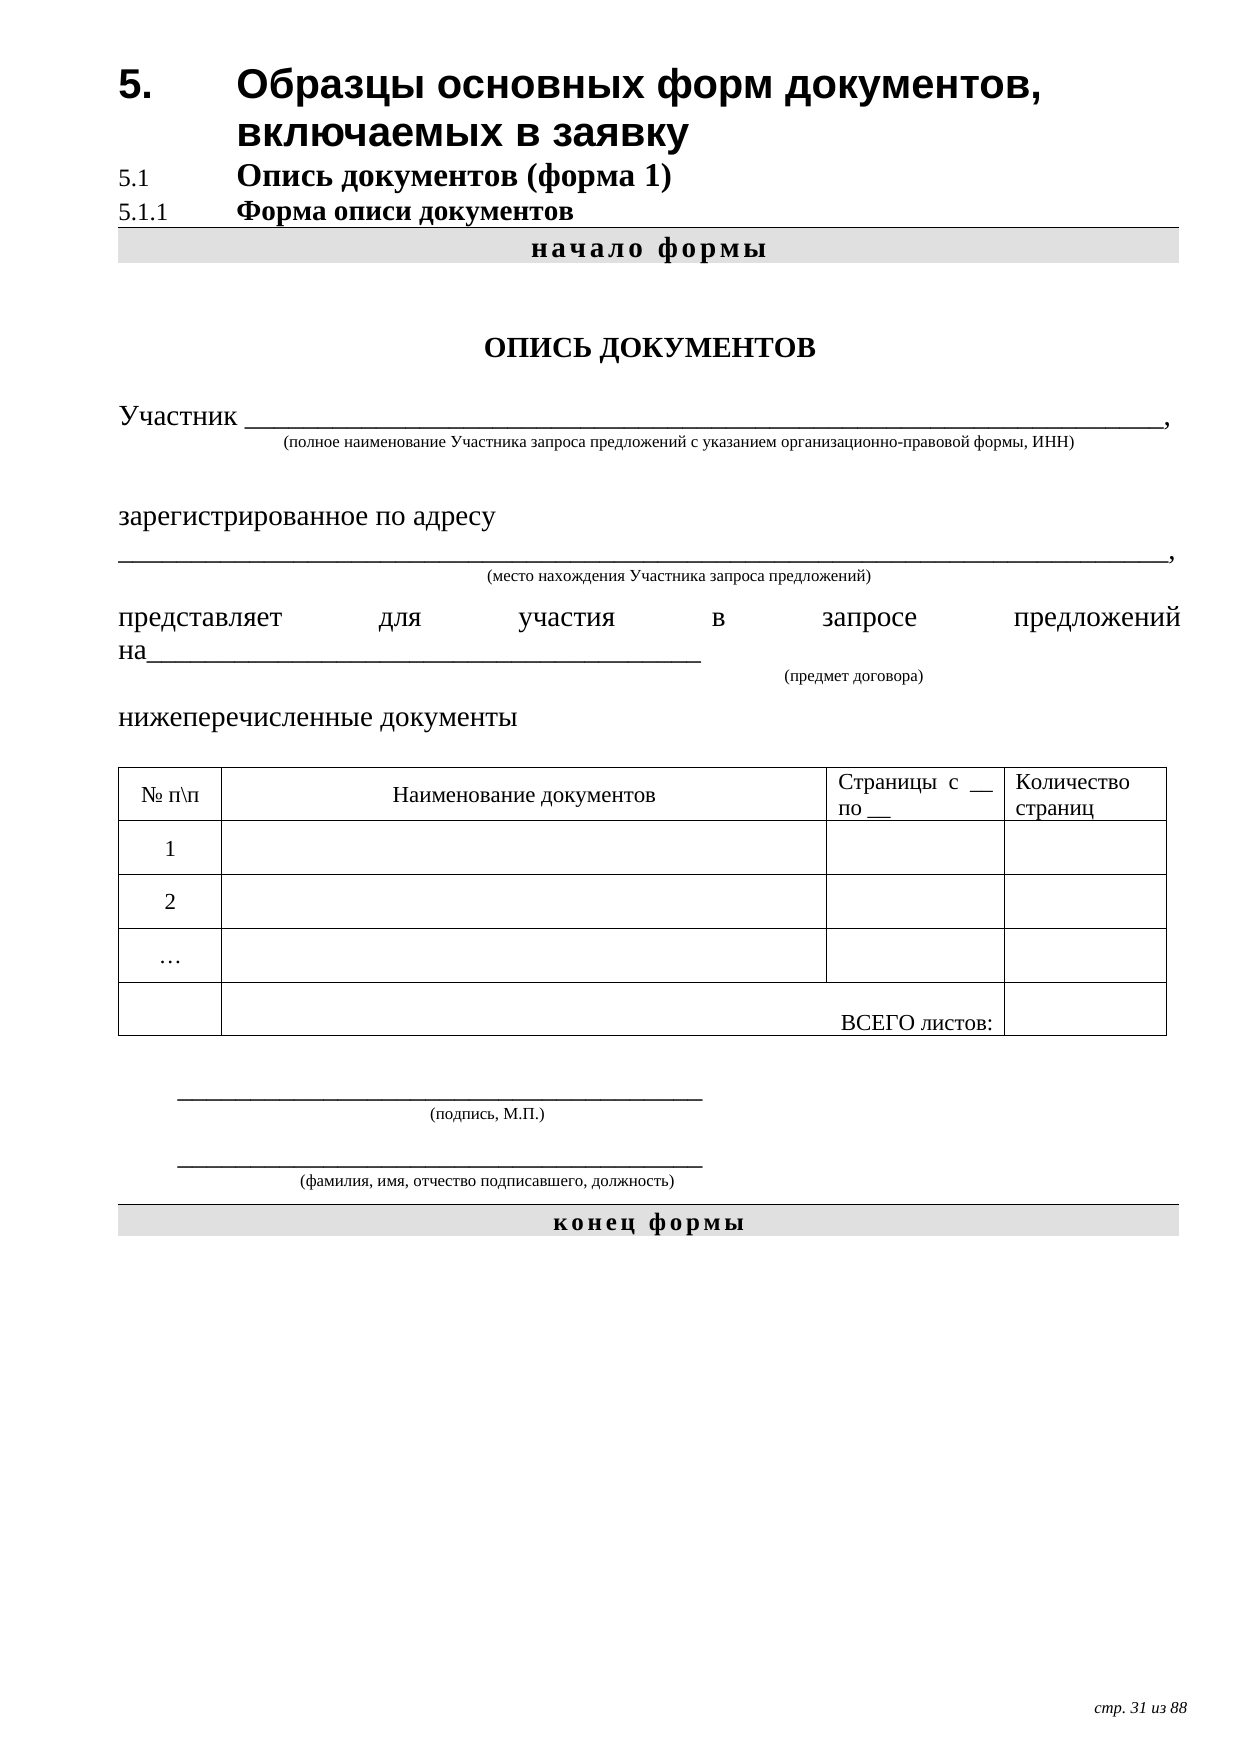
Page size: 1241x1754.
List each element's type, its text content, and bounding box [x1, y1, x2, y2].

table_cell [827, 875, 1004, 928]
text нижеперечисленные документы [118, 699, 1181, 733]
table_header № п\п [119, 768, 221, 820]
table_cell [222, 821, 826, 874]
table_cell [1005, 983, 1166, 1035]
text (предмет договора) [118, 666, 1181, 699]
subtitle Образцы основных форм документов, включаемых в заявку [118, 59, 1181, 155]
table_cell … [119, 929, 221, 982]
list Форма описи документов [118, 193, 1181, 227]
text представляет для участия в запросе предложений на______________________________________ [118, 599, 1181, 666]
table_cell 1 [119, 821, 221, 874]
table_header Страницы с __ по __ [827, 768, 1004, 820]
table_cell [1005, 875, 1166, 928]
text (подпись, М.П.) [118, 1103, 797, 1137]
text (полное наименование Участника запроса предложений с указанием организационно-правовой формы, ИНН) [118, 431, 1181, 465]
text ________________________________________________________________________, [118, 532, 1181, 565]
text ОПИСЬ ДОКУМЕНТОВ [118, 331, 1181, 364]
table_cell [222, 875, 826, 928]
table_header Количество страниц [1005, 768, 1166, 820]
table_cell [827, 821, 1004, 874]
text (место нахождения Участника запроса предложений) [118, 565, 1181, 599]
table_header Наименование документов [222, 768, 826, 820]
table_cell ВСЕГО листов: [222, 983, 1004, 1035]
table_cell [827, 929, 1004, 982]
text (фамилия, имя, отчество подписавшего, должность) [118, 1171, 797, 1204]
table_cell [1005, 929, 1166, 982]
text зарегистрированное по адресу [118, 498, 1181, 532]
text Участник _______________________________________________________________, [118, 398, 1181, 431]
text ____________________________________ [118, 1137, 1181, 1171]
text начало формы [118, 228, 1179, 263]
table_cell [222, 929, 826, 982]
text конец формы [118, 1205, 1179, 1236]
text ____________________________________ [118, 1070, 1181, 1103]
table_cell [1005, 821, 1166, 874]
table_cell 2 [119, 875, 221, 928]
table_cell [119, 983, 221, 1035]
